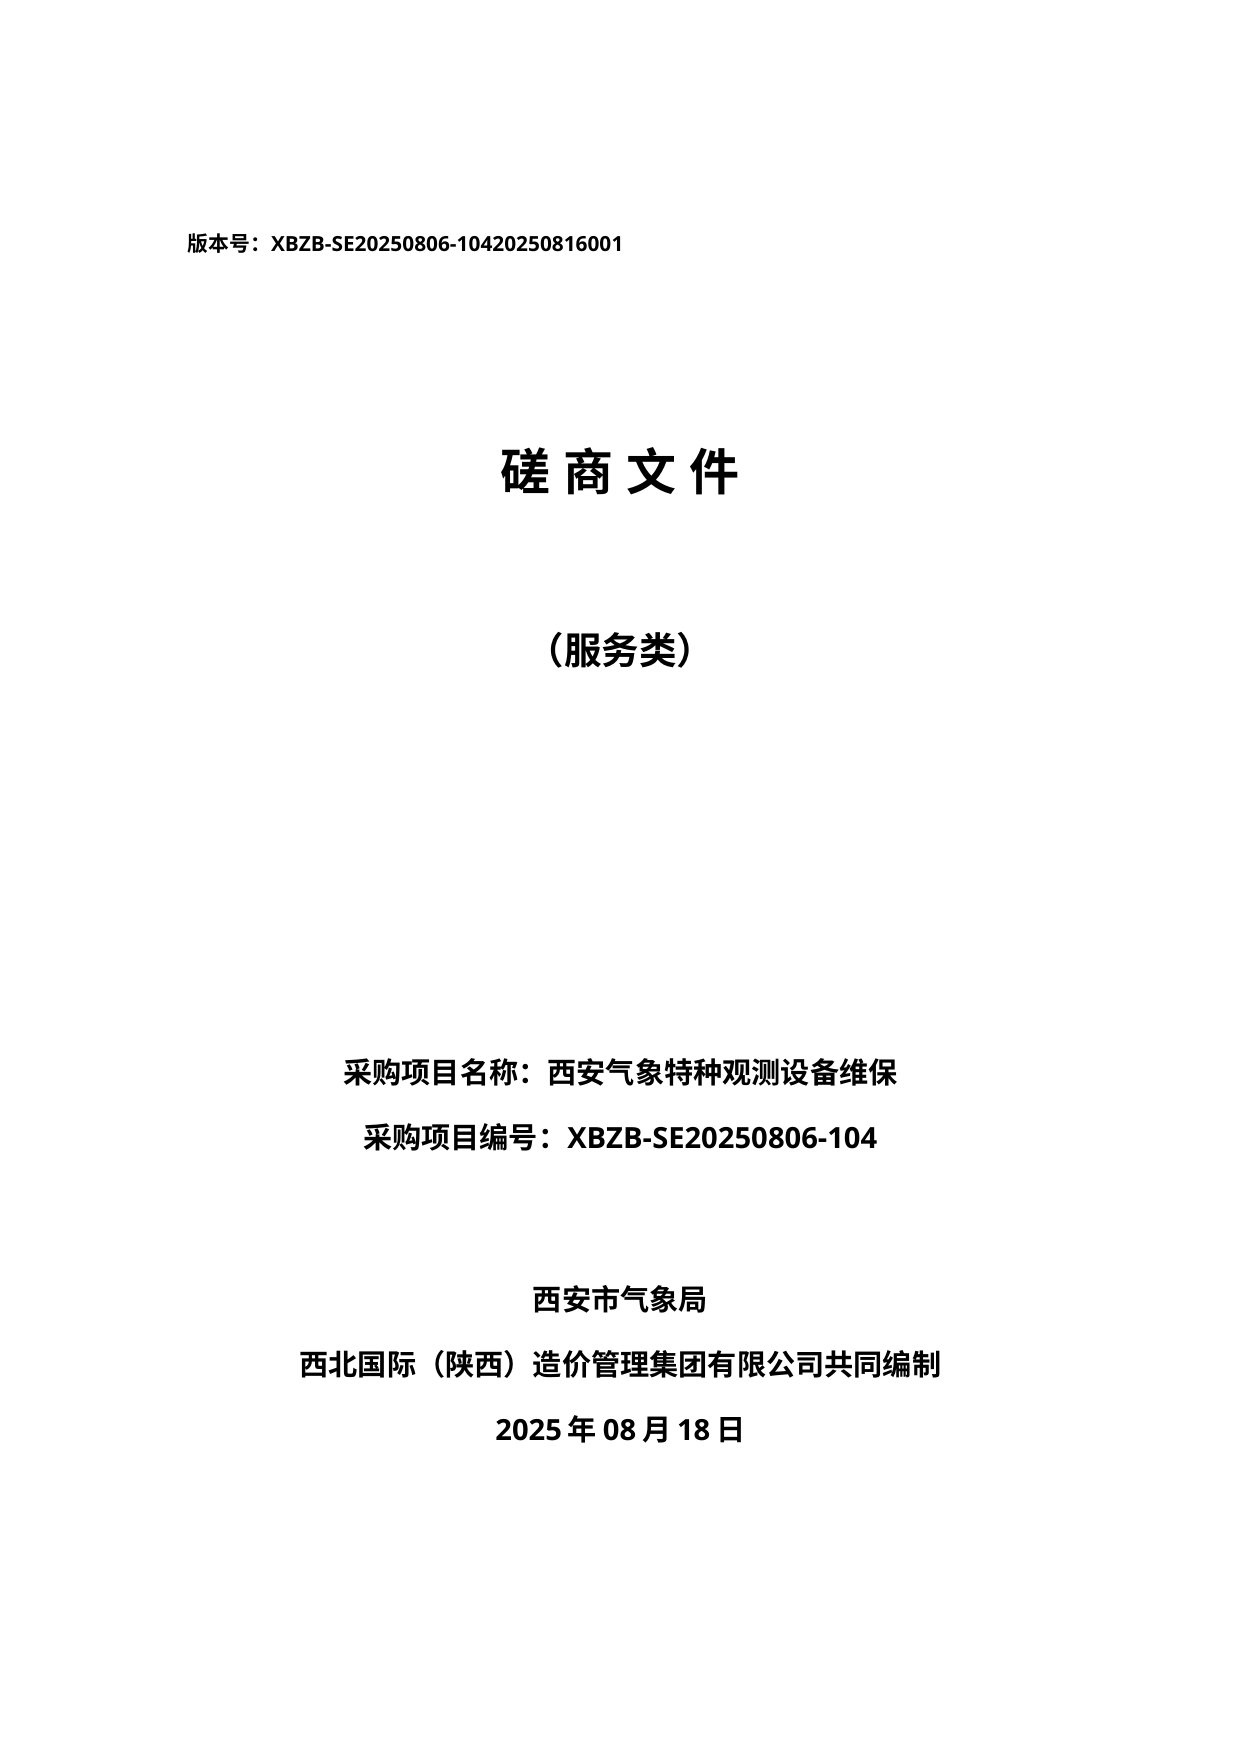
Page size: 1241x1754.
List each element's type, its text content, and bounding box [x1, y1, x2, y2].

text 采购项目名称：西安气象特种观测设备维保 [187, 1039, 1053, 1104]
text 2025年08月18日 [187, 1397, 1053, 1462]
text （服务类） [187, 617, 1053, 1039]
text 版本号：XBZB-SE20250806-10420250816001 [187, 227, 1053, 422]
text 采购项目编号：XBZB-SE20250806-104 [187, 1104, 1053, 1267]
text 磋 商 文 件 [187, 422, 1053, 617]
text 西安市气象局 [187, 1267, 1053, 1332]
text 西北国际（陕西）造价管理集团有限公司共同编制 [187, 1332, 1053, 1397]
